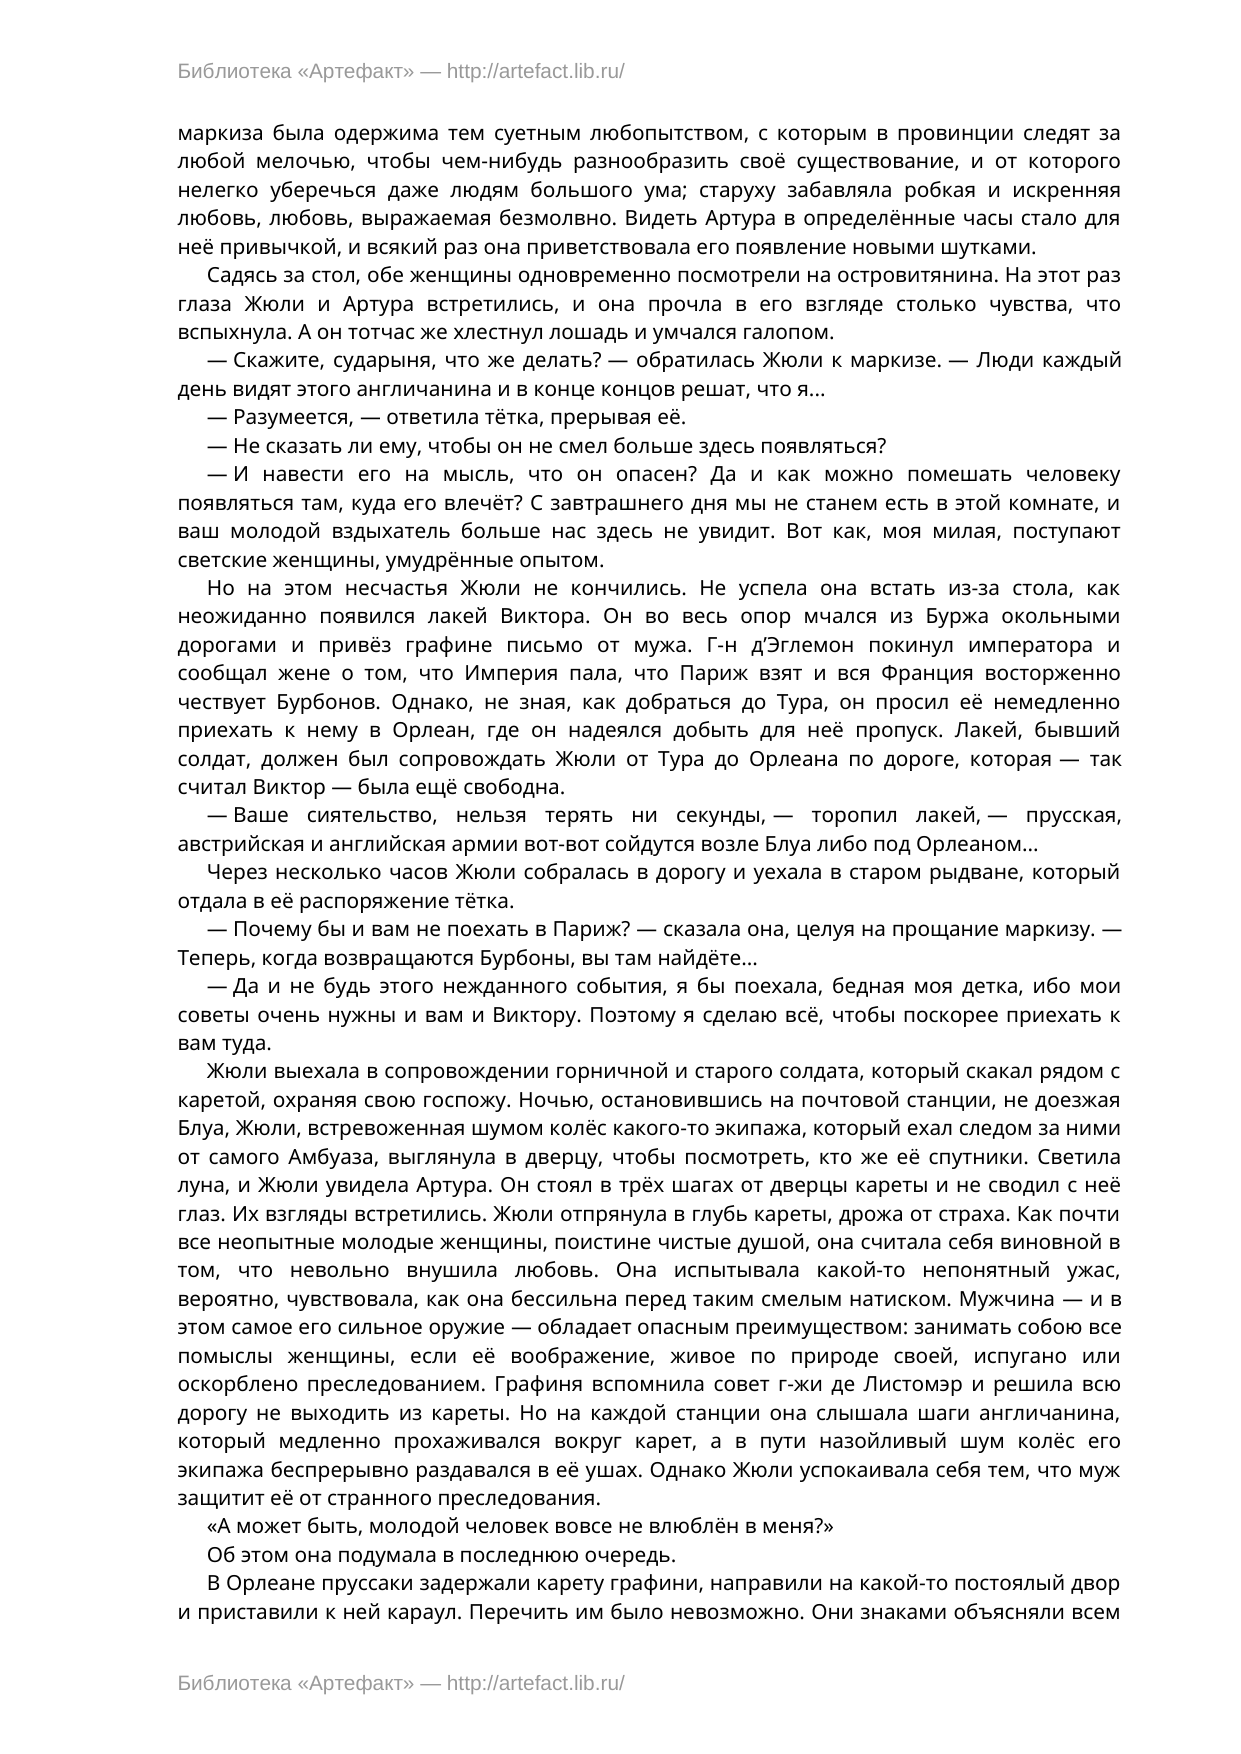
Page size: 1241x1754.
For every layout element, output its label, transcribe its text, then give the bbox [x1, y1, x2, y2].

text «А может быть, молодой человек вовсе не влюблён в меня?» [177, 1512, 1122, 1540]
text Жюли выехала в сопровождении горничной и старого солдата, который скакал рядом с каретой, охраняя свою госпожу. Ночью, остановившись на почтовой станции, не доезжая Блуа, Жюли, встревоженная шумом колёс какого-то экипажа, который ехал следом за ними от самого Амбуаза, выглянула в дверцу, чтобы посмотреть, кто же её спутники. Светила луна, и Жюли увидела Артура. Он стоял в трёх шагах от дверцы кареты и не сводил с неё глаз. Их взгляды встретились. Жюли отпрянула в глубь кареты, дрожа от страха. Как почти все неопытные молодые женщины, поистине чистые душой, она считала себя виновной в том, что невольно внушила любовь. Она испытывала какой-то непонятный ужас, вероятно, чувствовала, как она бессильна перед таким смелым натиском. Мужчина — и в этом самое его сильное оружие — обладает опасным преимуществом: занимать собою все помыслы женщины, если её воображение, живое по природе своей, испугано или оскорблено преследованием. Графиня вспомнила совет г-жи де Листомэр и решила всю дорогу не выходить из кареты. Но на каждой станции она слышала шаги англичанина, который медленно прохаживался вокруг карет, а в пути назойливый шум колёс его экипажа беспрерывно раздавался в её ушах. Однако Жюли успокаивала себя тем, что муж защитит её от странного преследования. [177, 1057, 1122, 1512]
text — Разумеется, — ответила тётка, прерывая её. [177, 402, 1122, 431]
text — Ваше сиятельство, нельзя терять ни секунды, — торопил лакей, — прусская, австрийская и английская армии вот-вот сойдутся возле Блуа либо под Орлеаном... [177, 801, 1122, 857]
text Об этом она подумала в последнюю очередь. [177, 1540, 1122, 1568]
text — Скажите, сударыня, что же делать? — обратилась Жюли к маркизе. — Люди каждый день видят этого англичанина и в конце концов решат, что я... [177, 346, 1122, 402]
text — Не сказать ли ему, чтобы он не смел больше здесь появляться? [177, 431, 1122, 459]
text Но на этом несчастья Жюли не кончились. Не успела она встать из-за стола, как неожиданно появился лакей Виктора. Он во весь опор мчался из Буржа окольными дорогами и привёз графине письмо от мужа. Г-н д’Эглемон покинул императора и сообщал жене о том, что Империя пала, что Париж взят и вся Франция восторженно чествует Бурбонов. Однако, не зная, как добраться до Тура, он просил её немедленно приехать к нему в Орлеан, где он надеялся добыть для неё пропуск. Лакей, бывший солдат, должен был сопровождать Жюли от Тура до Орлеана по дороге, которая — так считал Виктор — была ещё свободна. [177, 573, 1122, 801]
text Через несколько часов Жюли собралась в дорогу и уехала в старом рыдване, который отдала в её распоряжение тётка. [177, 857, 1122, 914]
text — Да и не будь этого нежданного события, я бы поехала, бедная моя детка, ибо мои советы очень нужны и вам и Виктору. Поэтому я сделаю всё, чтобы поскорее приехать к вам туда. [177, 971, 1122, 1057]
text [177, 1568, 1122, 1625]
text — Почему бы и вам не поехать в Париж? — сказала она, целуя на прощание маркизу. — Теперь, когда возвращаются Бурбоны, вы там найдёте... [177, 914, 1122, 971]
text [177, 118, 1122, 260]
text — И навести его на мысль, что он опасен? Да и как можно помешать человеку появляться там, куда его влечёт? С завтрашнего дня мы не станем есть в этой комнате, и ваш молодой вздыхатель больше нас здесь не увидит. Вот как, моя милая, поступают светские женщины, умудрённые опытом. [177, 459, 1122, 573]
text Садясь за стол, обе женщины одновременно посмотрели на островитянина. На этот раз глаза Жюли и Артура встретились, и она прочла в его взгляде столько чувства, что вспыхнула. А он тотчас же хлестнул лошадь и умчался галопом. [177, 260, 1122, 346]
